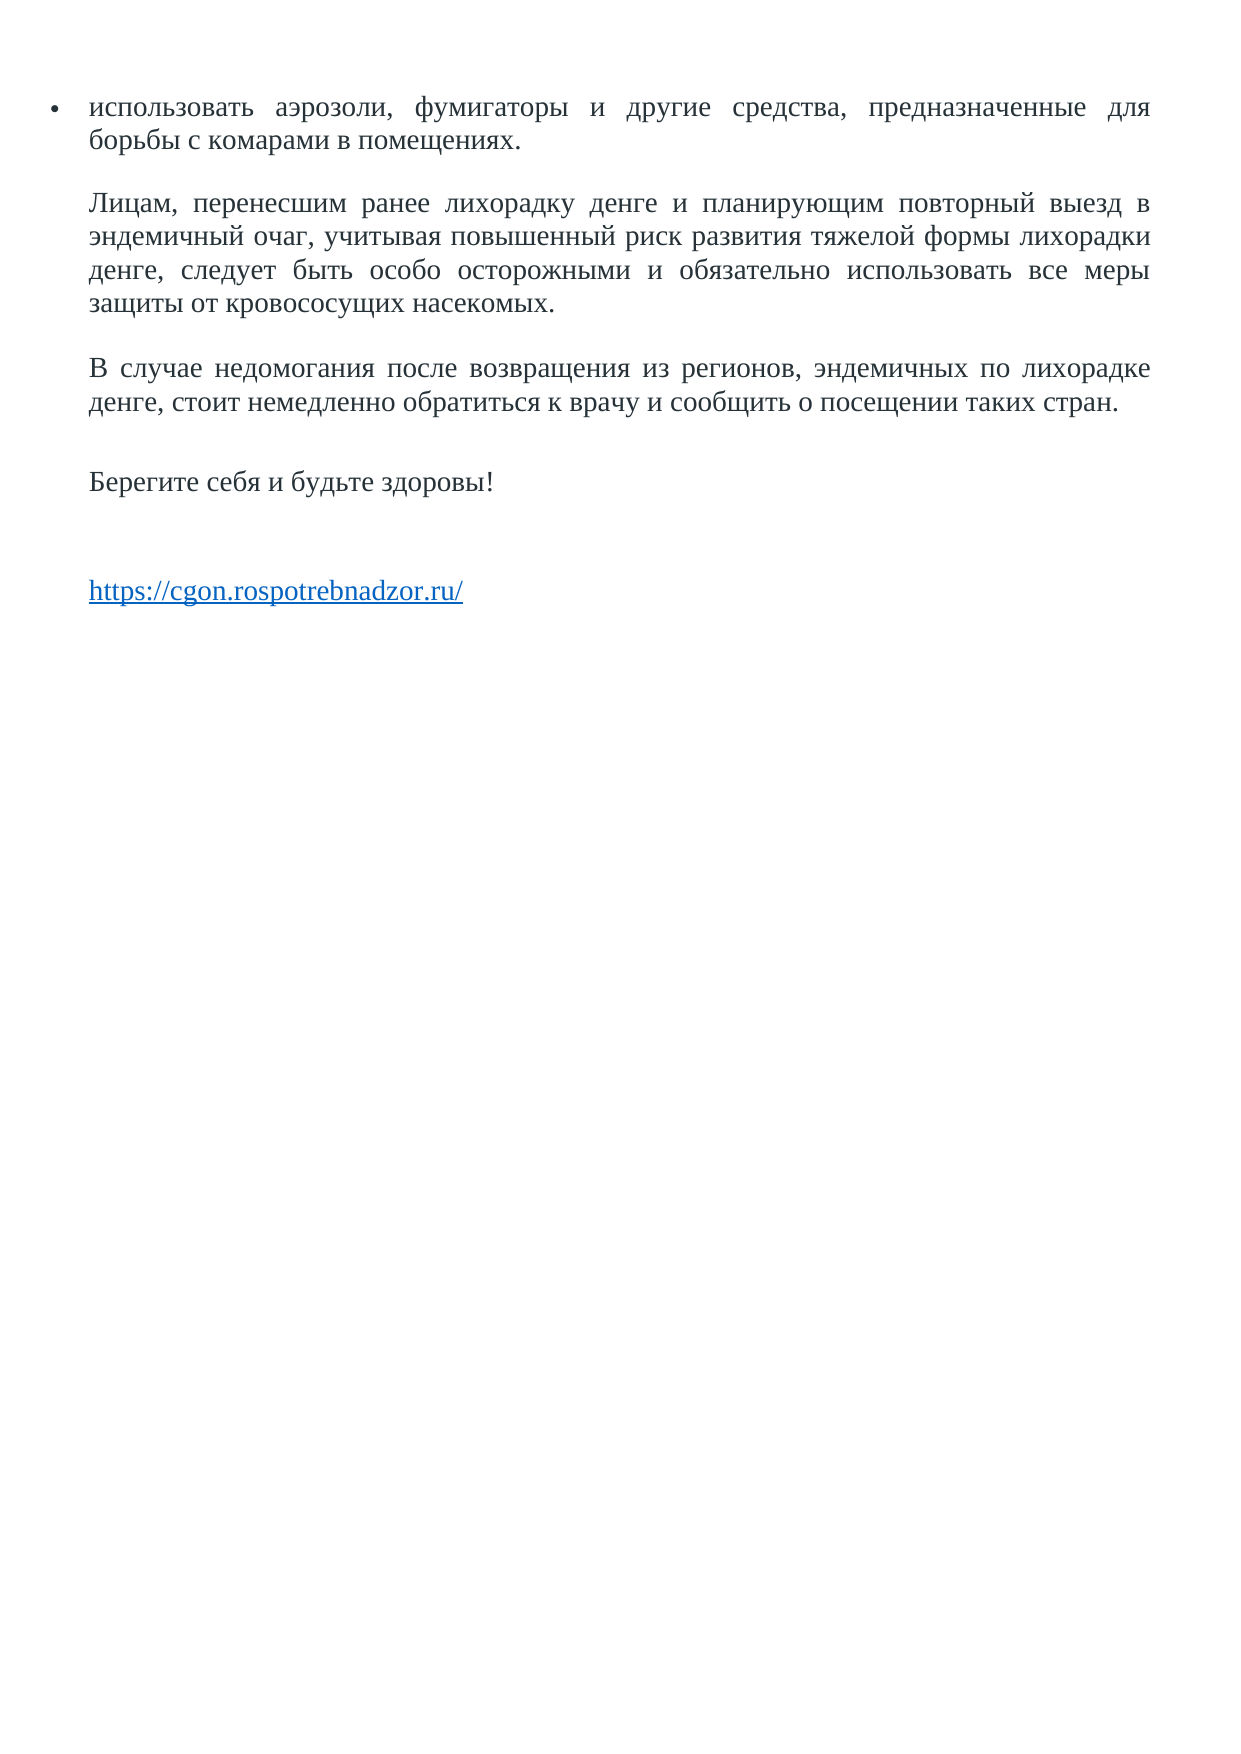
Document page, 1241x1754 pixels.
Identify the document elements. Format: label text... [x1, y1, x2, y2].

text Лицам, перенесшим ранее лихорадку денге и планирующим повторный выезд в эндемичный очаг, учитывая повышенный риск развития тяжелой формы лихорадки денге, следует быть особо осторожными и обязательно использовать все меры защиты от кровососущих насекомых. [89, 185, 1152, 319]
text https://cgon.rospotrebnadzor.ru/ [89, 573, 1152, 606]
list использовать аэрозоли, фумигаторы и другие средства, предназначенные для борьбы с комарами в помещениях. [51, 89, 1152, 156]
text Берегите себя и будьте здоровы! [89, 464, 1152, 498]
text В случае недомогания после возвращения из регионов, эндемичных по лихорадке денге, стоит немедленно обратиться к врачу и сообщить о посещении таких стран. [89, 350, 1152, 417]
